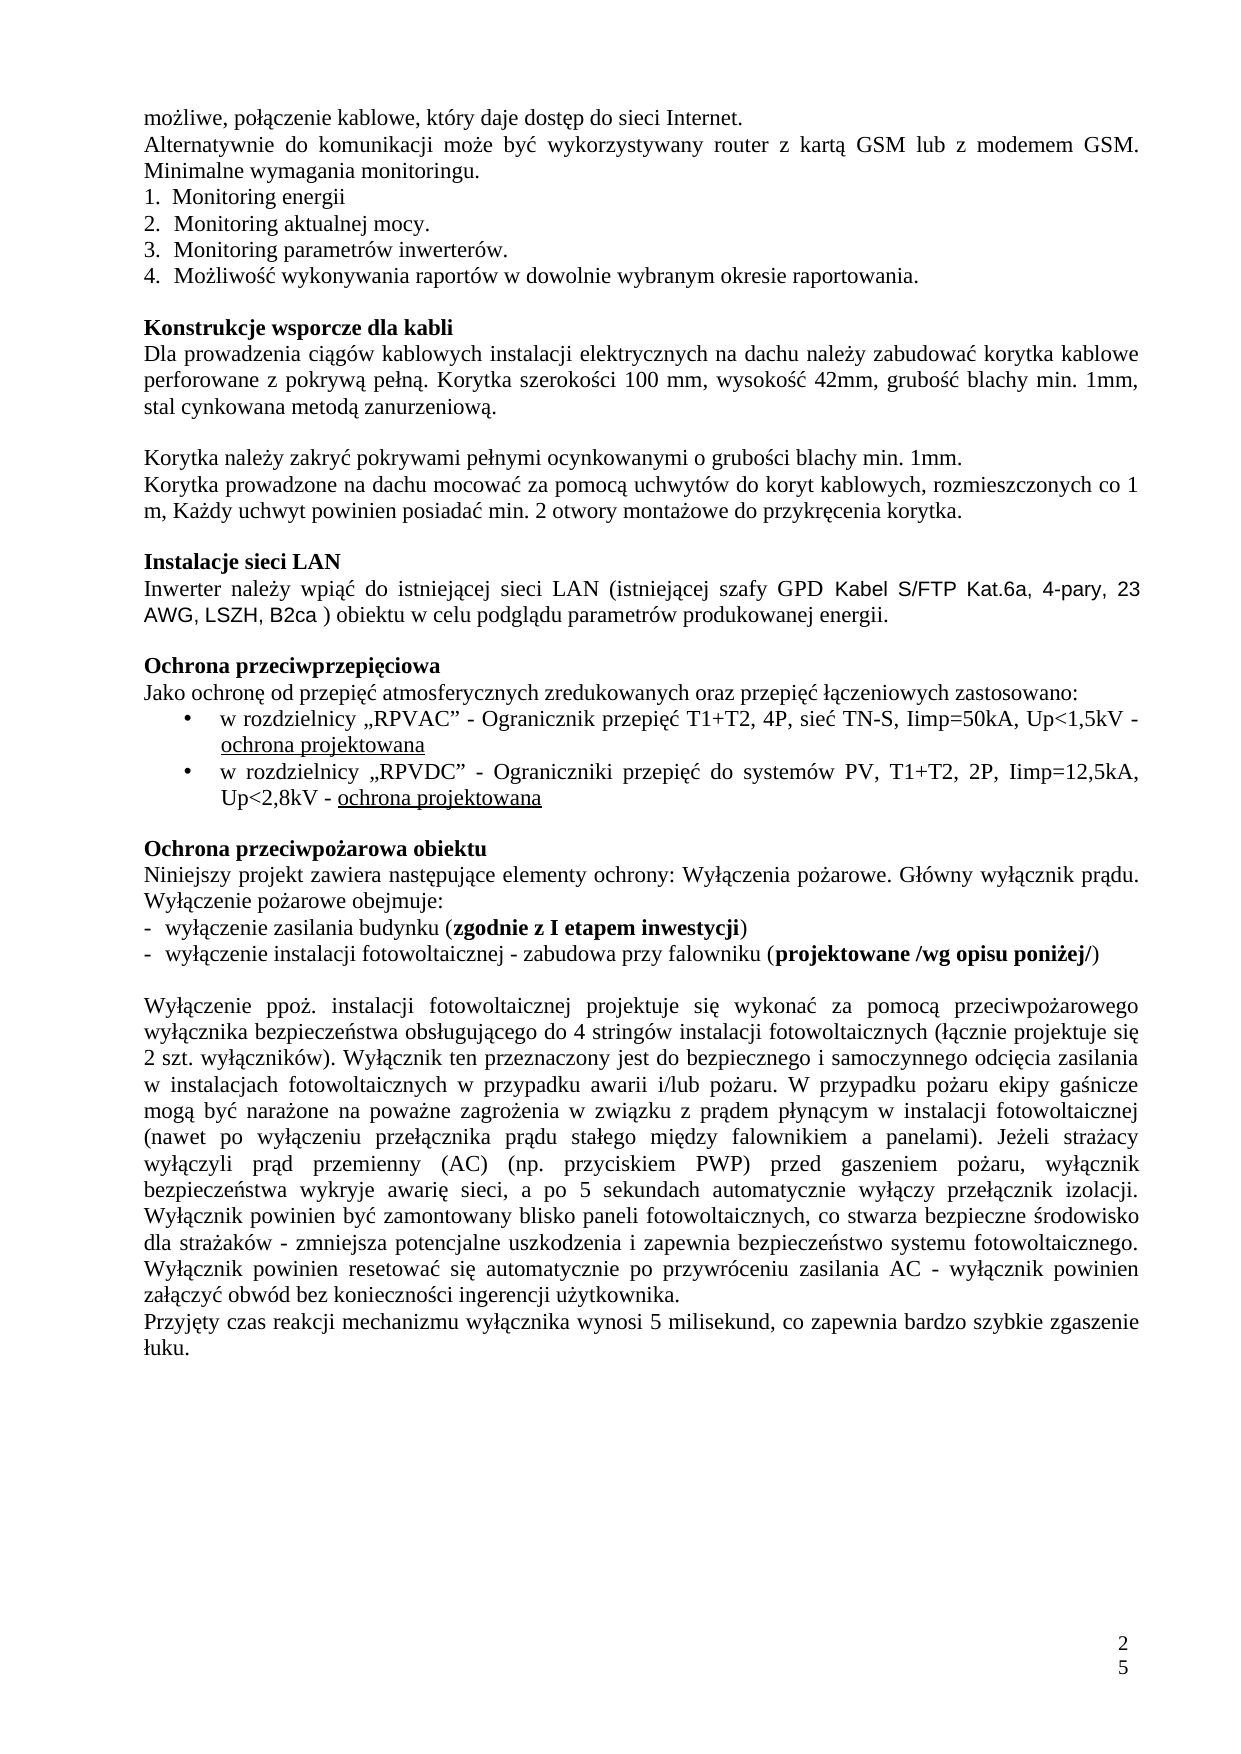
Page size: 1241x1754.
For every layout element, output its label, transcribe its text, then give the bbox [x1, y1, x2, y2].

text Wyłączenie ppoż. instalacji fotowoltaicznej projektuje się wykonać za pomocą przeciwpożarowego wyłącznika bezpieczeństwa obsługującego do 4 stringów instalacji fotowoltaicznych (łącznie projektuje się 2 szt. wyłączników). Wyłącznik ten przeznaczony jest do bezpiecznego i samoczynnego odcięcia zasilania w instalacjach fotowoltaicznych w przypadku awarii i/lub pożaru. W przypadku pożaru ekipy gaśnicze mogą być narażone na poważne zagrożenia w związku z prądem płynącym w instalacji fotowoltaicznej (nawet po wyłączeniu przełącznika prądu stałego między falownikiem a panelami). Jeżeli strażacy wyłączyli prąd przemienny (AC) (np. przyciskiem PWP) przed gaszeniem pożaru, wyłącznik bezpieczeństwa wykryje awarię sieci, a po 5 sekundach automatycznie wyłączy przełącznik izolacji. Wyłącznik powinien być zamontowany blisko paneli fotowoltaicznych, co stwarza bezpieczne środowisko dla strażaków - zmniejsza potencjalne uszkodzenia i zapewnia bezpieczeństwo systemu fotowoltaicznego. Wyłącznik powinien resetować się automatycznie po przywróceniu zasilania AC - wyłącznik powinien załączyć obwód bez konieczności ingerencji użytkownika. [143, 992, 1141, 1308]
list Możliwość wykonywania raportów w dowolnie wybranym okresie raportowania. [143, 262, 1141, 289]
text Jako ochronę od przepięć atmosferycznych zredukowanych oraz przepięć łączeniowych zastosowano: [143, 679, 1141, 705]
list w rozdzielnicy „RPVAC” - Ogranicznik przepięć T1+T2, 4P, sieć TN-S, Iimp=50kA, Up<1,5kV - ochrona projektowana [183, 705, 1141, 757]
text Ochrona przeciwpożarowa obiektu [143, 835, 1141, 861]
text Instalacje sieci LAN [143, 548, 1141, 575]
text Przyjęty czas reakcji mechanizmu wyłącznika wynosi 5 milisekund, co zapewnia bardzo szybkie zgaszenie łuku. [143, 1308, 1141, 1361]
text Niniejszy projekt zawiera następujące elementy ochrony: Wyłączenia pożarowe. Główny wyłącznik prądu. Wyłączenie pożarowe obejmuje: [143, 861, 1141, 914]
text Alternatywnie do komunikacji może być wykorzystywany router z kartą GSM lub z modemem GSM. Minimalne wymagania monitoringu. [143, 131, 1141, 183]
list Monitoring energii [143, 183, 1141, 210]
text Korytka prowadzone na dachu mocować za pomocą uchwytów do koryt kablowych, rozmieszczonych co 1 m, Każdy uchwyt powinien posiadać min. 2 otwory montażowe do przykręcenia korytka. [143, 471, 1141, 523]
list Monitoring aktualnej mocy. [143, 210, 1141, 236]
text Korytka należy zakryć pokrywami pełnymi ocynkowanymi o grubości blachy min. 1mm. [143, 444, 1141, 471]
list wyłączenie instalacji fotowoltaicznej - zabudowa przy falowniku (projektowane /wg opisu poniżej/) [143, 940, 1141, 967]
list w rozdzielnicy „RPVDC” - Ograniczniki przepięć do systemów PV, T1+T2, 2P, Iimp=12,5kA, Up<2,8kV - ochrona projektowana [183, 757, 1141, 810]
text Ochrona przeciwprzepięciowa [143, 652, 1141, 679]
list wyłączenie zasilania budynku (zgodnie z I etapem inwestycji) [143, 914, 1141, 940]
list Monitoring parametrów inwerterów. [143, 236, 1141, 262]
text Dla prowadzenia ciągów kablowych instalacji elektrycznych na dachu należy zabudować korytka kablowe perforowane z pokrywą pełną. Korytka szerokości 100 mm, wysokość 42mm, grubość blachy min. 1mm, stal cynkowana metodą zanurzeniową. [143, 340, 1141, 419]
text Inwerter należy wpiąć do istniejącej sieci LAN (istniejącej szafy GPD Kabel S/FTP Kat.6a, 4-pary, 23 AWG, LSZH, B2ca ) obiektu w celu podglądu parametrów produkowanej energii. [143, 575, 1141, 627]
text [143, 104, 1141, 131]
text Konstrukcje wsporcze dla kabli [143, 314, 1141, 340]
